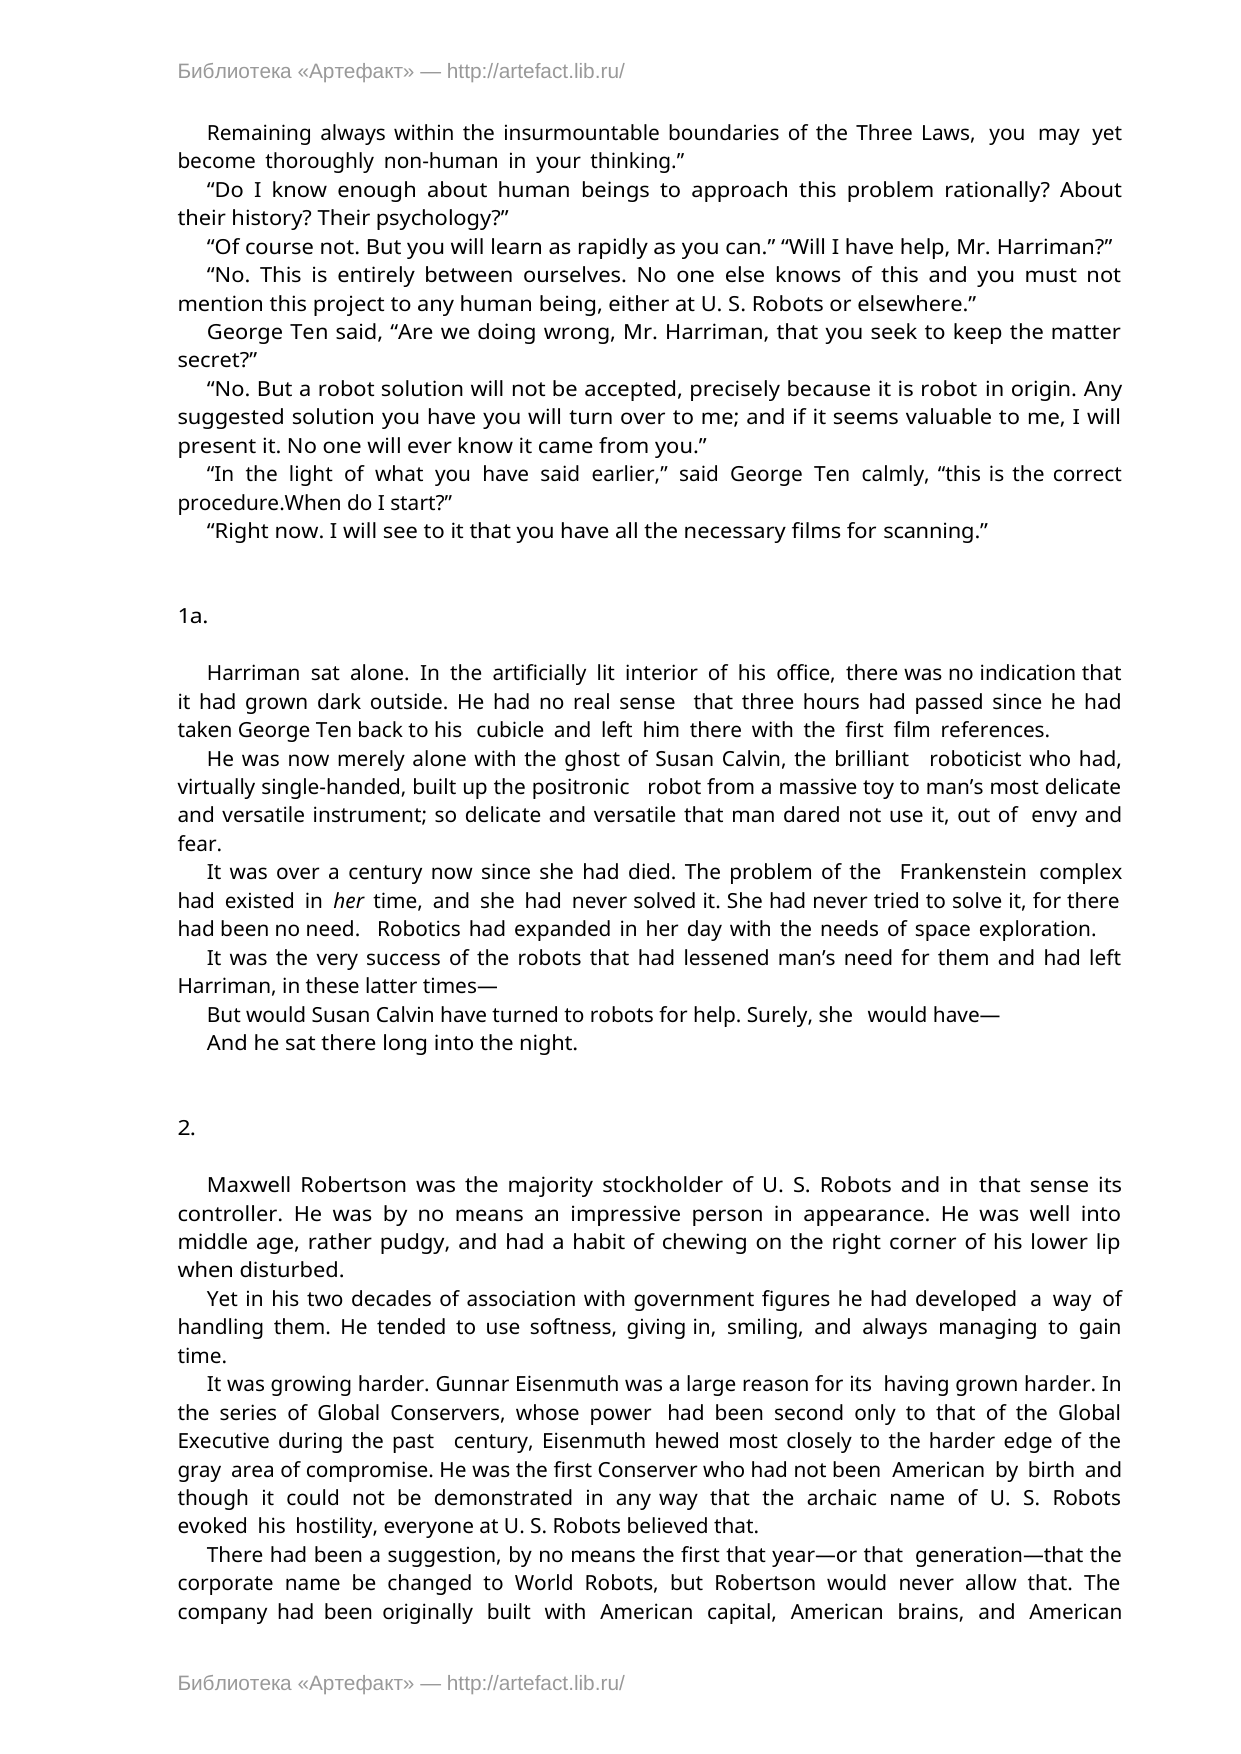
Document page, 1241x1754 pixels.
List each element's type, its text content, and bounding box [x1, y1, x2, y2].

text 1a. [177, 602, 1122, 630]
text “Right now. I will see to it that you have all the necessary ﬁlms for scanning.” [177, 516, 1122, 545]
text Remaining always within the insurmountable boundaries of the Three Laws, you may yet become thoroughly non-human in your thinking.” [177, 118, 1122, 175]
text Maxwell Robertson was the majority stockholder of U. S. Robots and in that sense its controller. He was by no means an impressive person in appearance. He was well into middle age, rather pudgy, and had a habit of chewing on the right corner of his lower lip when disturbed. [177, 1170, 1122, 1284]
text 2. [177, 1113, 1122, 1142]
text It was growing harder. Gunnar Eisenmuth was a large reason for its having grown harder. In the series of Global Conservers, whose power had been second only to that of the Global Executive during the past century, Eisenmuth hewed most closely to the harder edge of the gray area of compromise. He was the ﬁrst Conserver who had not been American by birth and though it could not be demonstrated in any way that the archaic name of U. S. Robots evoked his hostility, everyone at U. S. Robots believed that. [177, 1369, 1122, 1540]
text “Of course not. But you will learn as rapidly as you can.” “Will I have help, Mr. Harriman?” [177, 232, 1122, 260]
text It was over a century now since she had died. The problem of the Frankenstein complex had existed in her time, and she had never solved it. She had never tried to solve it, for there had been no need. Robotics had expanded in her day with the needs of space exploration. [177, 857, 1122, 943]
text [177, 1540, 1122, 1625]
text It was the very success of the robots that had lessened man’s need for them and had left Harriman, in these latter times— [177, 943, 1122, 1000]
text “In the light of what you have said earlier,” said George Ten calmly, “this is the correct procedure.When do I start?” [177, 459, 1122, 516]
text He was now merely alone with the ghost of Susan Calvin, the brilliant roboticist who had, virtually single-handed, built up the positronic robot from a massive toy to man’s most delicate and versatile instrument; so delicate and versatile that man dared not use it, out of envy and fear. [177, 744, 1122, 857]
text But would Susan Calvin have turned to robots for help. Surely, she would have— [177, 1000, 1122, 1028]
text “Do I know enough about human beings to approach this problem rationally? About their history? Their psychology?” [177, 175, 1122, 232]
text George Ten said, “Are we doing wrong, Mr. Harriman, that you seek to keep the matter secret?” [177, 317, 1122, 374]
text “No. But a robot solution will not be accepted, precisely because it is robot in origin. Any suggested solution you have you will turn over to me; and if it seems valuable to me, I will present it. No one will ever know it came from you.” [177, 374, 1122, 459]
text Harriman sat alone. In the artiﬁcially lit interior of his oﬃce, there was no indication that it had grown dark outside. He had no real sense that three hours had passed since he had taken George Ten back to his cubicle and left him there with the ﬁrst ﬁlm references. [177, 658, 1122, 744]
text “No. This is entirely between ourselves. No one else knows of this and you must not mention this project to any human being, either at U. S. Robots or elsewhere.” [177, 260, 1122, 317]
text Yet in his two decades of association with government ﬁgures he had developed a way of handling them. He tended to use softness, giving in, smiling, and always managing to gain time. [177, 1284, 1122, 1369]
text And he sat there long into the night. [177, 1028, 1122, 1057]
